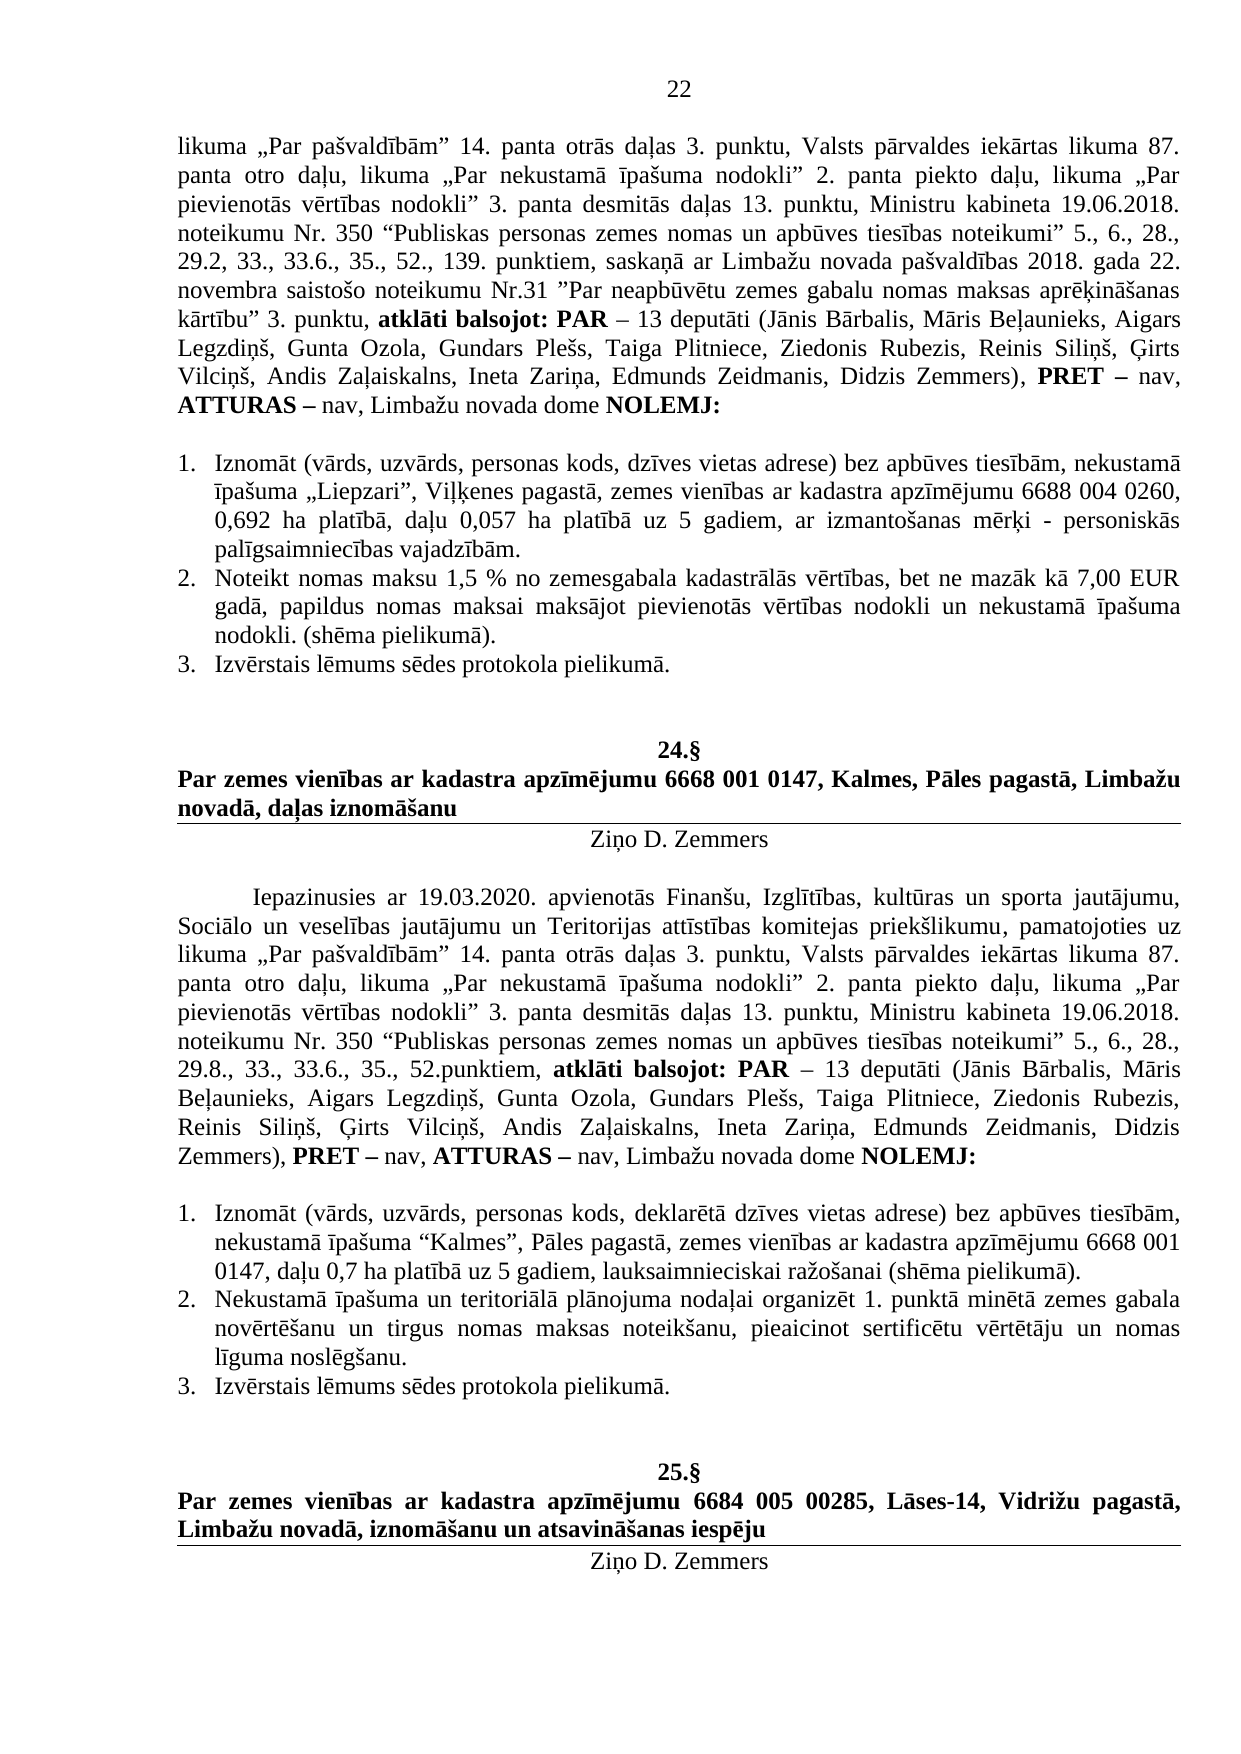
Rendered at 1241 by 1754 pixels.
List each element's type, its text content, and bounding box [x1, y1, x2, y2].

text Par zemes vienības ar kadastra apzīmējumu 6684 005 00285, Lāses-14, Vidrižu pagastā, Limbažu novadā, iznomāšanu un atsavināšanas iespēju [177, 1486, 1181, 1545]
text 25.§ [177, 1457, 1181, 1486]
text Ziņo D. Zemmers [177, 824, 1181, 853]
list Iznomāt (vārds, uzvārds, personas kods, dzīves vietas adrese) bez apbūves tiesībām, nekustamā īpašuma „Liepzari”, Viļķenes pagastā, zemes vienības ar kadastra apzīmējumu 6688 004 0260, 0,692 ha platībā, daļu 0,057 ha platībā uz 5 gadiem, ar izmantošanas mērķi - personiskās palīgsaimniecības vajadzībām. [177, 448, 1181, 563]
text Ziņo D. Zemmers [177, 1546, 1181, 1575]
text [177, 131, 1181, 419]
list Izvērstais lēmums sēdes protokola pielikumā. [177, 1371, 1181, 1399]
list Nekustamā īpašuma un teritoriālā plānojuma nodaļai organizēt 1. punktā minētā zemes gabala novērtēšanu un tirgus nomas maksas noteikšanu, pieaicinot sertificētu vērtētāju un nomas līguma noslēgšanu. [177, 1284, 1181, 1371]
text Par zemes vienības ar kadastra apzīmējumu 6668 001 0147, Kalmes, Pāles pagastā, Limbažu novadā, daļas iznomāšanu [177, 764, 1181, 823]
text 24.§ [177, 735, 1181, 764]
list Izvērstais lēmums sēdes protokola pielikumā. [177, 649, 1181, 678]
text Iepazinusies ar 19.03.2020. apvienotās Finanšu, Izglītības, kultūras un sporta jautājumu, Sociālo un veselības jautājumu un Teritorijas attīstības komitejas priekšlikumu, pamatojoties uz likuma „Par pašvaldībām” 14. panta otrās daļas 3. punktu, Valsts pārvaldes iekārtas likuma 87. panta otro daļu, likuma „Par nekustamā īpašuma nodokli” 2. panta piekto daļu, likuma „Par pievienotās vērtības nodokli” 3. panta desmitās daļas 13. punktu, Ministru kabineta 19.06.2018. noteikumu Nr. 350 “Publiskas personas zemes nomas un apbūves tiesības noteikumi” 5., 6., 28., 29.8., 33., 33.6., 35., 52.punktiem, atklāti balsojot: PAR – 13 deputāti (Jānis Bārbalis, Māris Beļaunieks, Aigars Legzdiņš, Gunta Ozola, Gundars Plešs, Taiga Plitniece, Ziedonis Rubezis, Reinis Siliņš, Ģirts Vilciņš, Andis Zaļaiskalns, Ineta Zariņa, Edmunds Zeidmanis, Didzis Zemmers), PRET – nav, ATTURAS – nav, Limbažu novada dome NOLEMJ: [177, 882, 1181, 1169]
list Noteikt nomas maksu 1,5 % no zemesgabala kadastrālās vērtības, bet ne mazāk kā 7,00 EUR gadā, papildus nomas maksai maksājot pievienotās vērtības nodokli un nekustamā īpašuma nodokli. (shēma pielikumā). [177, 563, 1181, 649]
list Iznomāt (vārds, uzvārds, personas kods, deklarētā dzīves vietas adrese) bez apbūves tiesībām, nekustamā īpašuma “Kalmes”, Pāles pagastā, zemes vienības ar kadastra apzīmējumu 6668 001 0147, daļu 0,7 ha platībā uz 5 gadiem, lauksaimnieciskai ražošanai (shēma pielikumā). [177, 1198, 1181, 1284]
